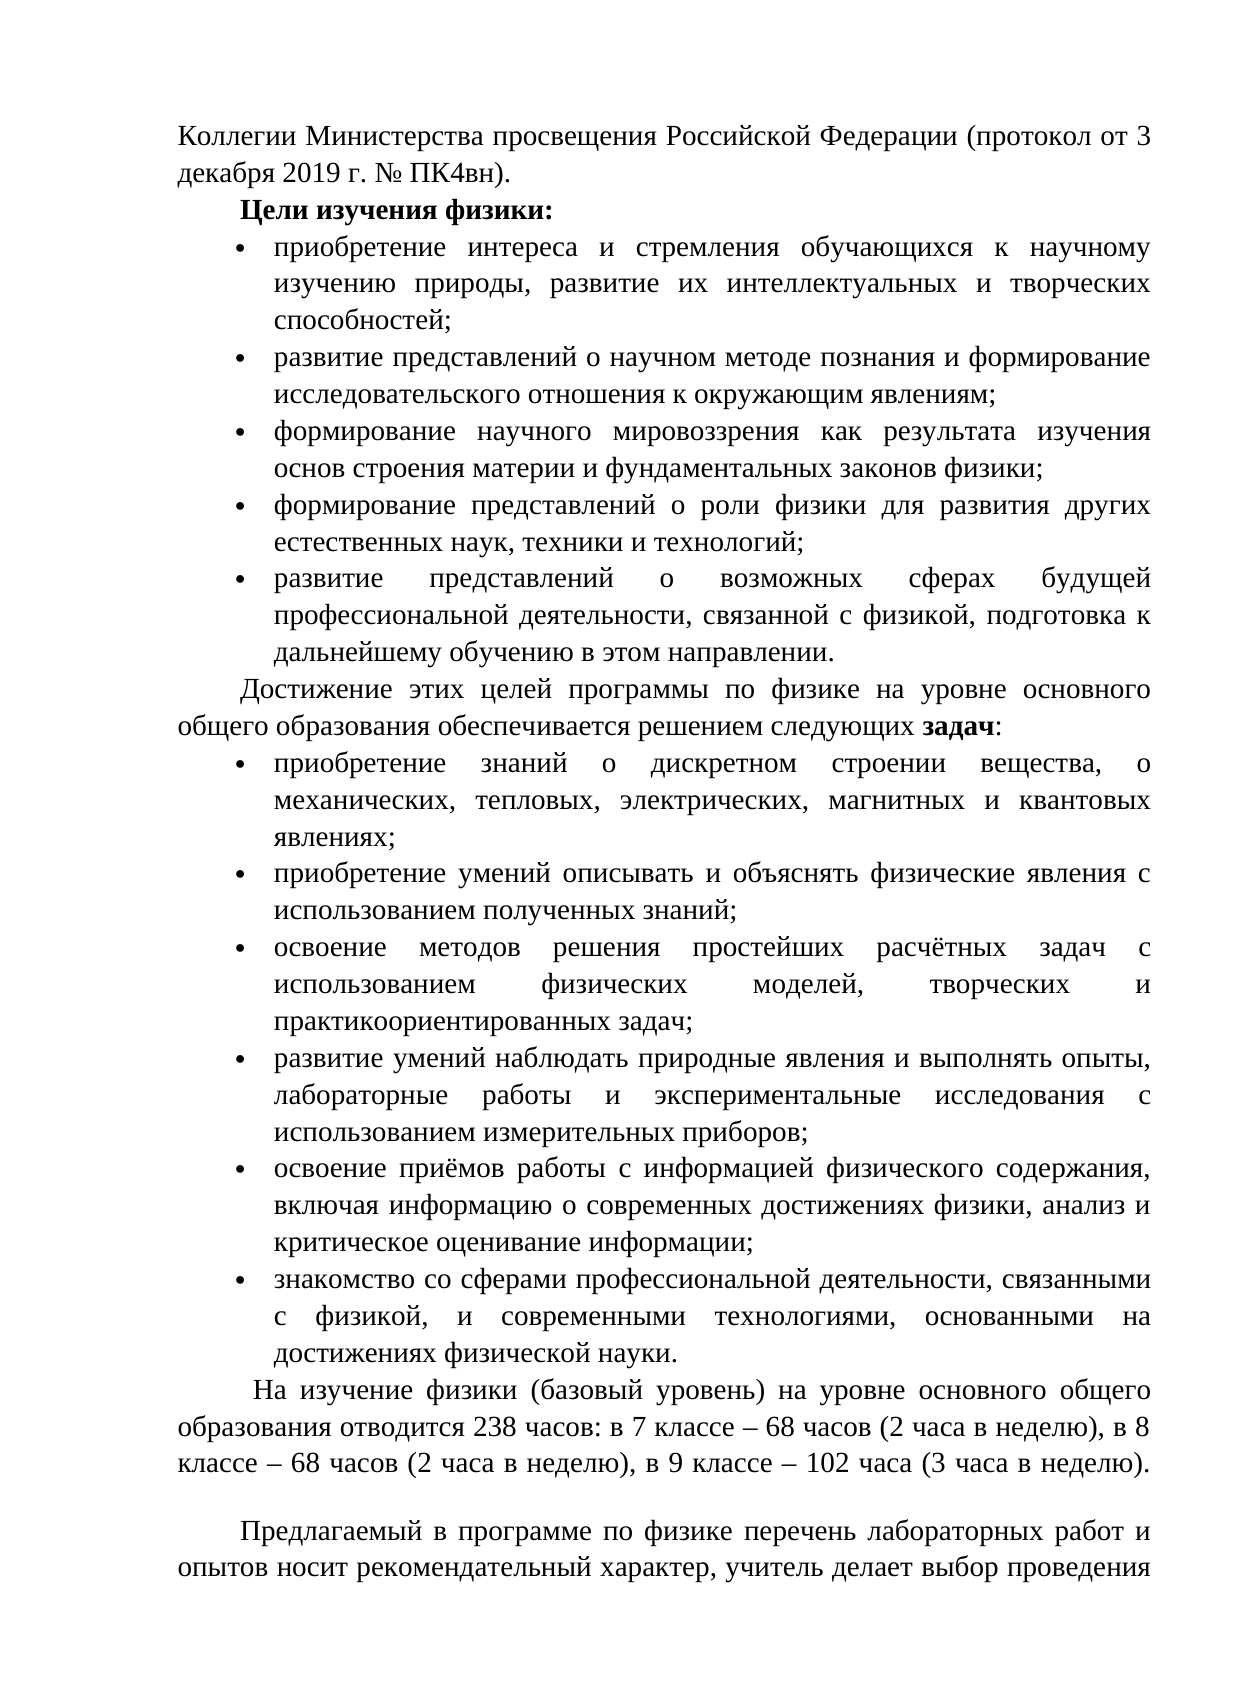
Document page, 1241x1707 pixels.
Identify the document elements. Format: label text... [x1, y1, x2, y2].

list приобретение интереса и стремления обучающихся к научному изучению природы, развитие их интеллектуальных и творческих способностей; [236, 229, 1152, 336]
list развитие умений наблюдать природные явления и выполнять опыты, лабораторные работы и экспериментальные исследования с использованием измерительных приборов; [236, 1040, 1152, 1147]
text Цели изучения физики: [177, 192, 1152, 225]
text Достижение этих целей программы по физике на уровне основного общего образования обеспечивается решением следующих задач: [177, 671, 1152, 742]
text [177, 118, 1152, 188]
text На изучение физики (базовый уровень) на уровне основного общего образования отводится 238 часов: в 7 классе – 68 часов (2 часа в неделю), в 8 классе – 68 часов (2 часа в неделю), в 9 классе – 102 часа (3 часа в неделю). [177, 1372, 1152, 1510]
list приобретение умений описывать и объяснять физические явления с использованием полученных знаний; [236, 856, 1152, 926]
list развитие представлений о научном методе познания и формирование исследовательского отношения к окружающим явлениям; [236, 339, 1152, 410]
list приобретение знаний о дискретном строении вещества, о механических, тепловых, электрических, магнитных и квантовых явлениях; [236, 745, 1152, 852]
list освоение методов решения простейших расчётных задач с использованием физических моделей, творческих и практикоориентированных задач; [236, 929, 1152, 1037]
list развитие представлений о возможных сферах будущей профессиональной деятельности, связанной с физикой, подготовка к дальнейшему обучению в этом направлении. [236, 561, 1152, 668]
list формирование представлений о роли физики для развития других естественных наук, техники и технологий; [236, 487, 1152, 557]
list знакомство со сферами профессиональной деятельности, связанными с физикой, и современными технологиями, основанными на достижениях физической науки. [236, 1261, 1152, 1368]
list освоение приёмов работы с информацией физического содержания, включая информацию о современных достижениях физики, анализ и критическое оценивание информации; [236, 1151, 1152, 1258]
list формирование научного мировоззрения как результата изучения основ строения материи и фундаментальных законов физики; [236, 413, 1152, 483]
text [177, 1513, 1152, 1583]
